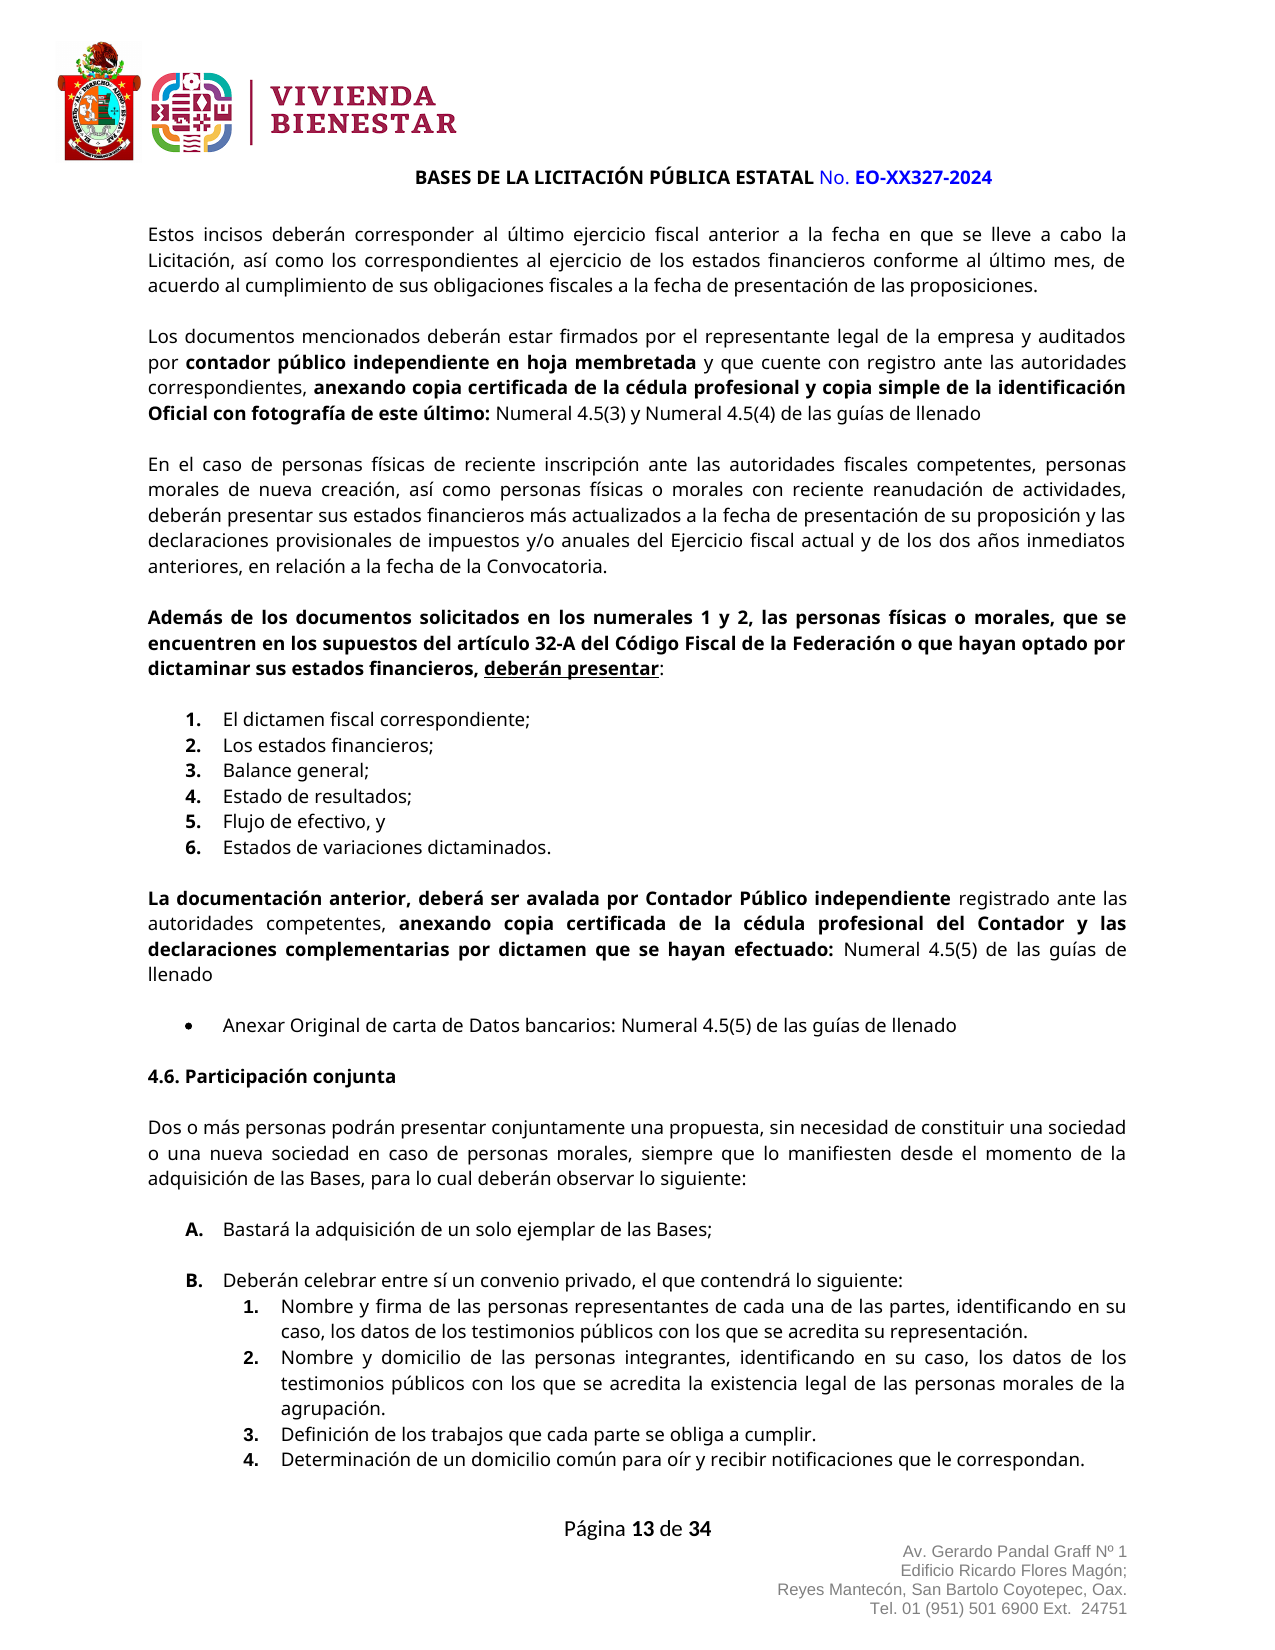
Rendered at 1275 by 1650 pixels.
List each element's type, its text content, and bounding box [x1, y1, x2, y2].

text En el caso de personas físicas de reciente inscripción ante las autoridades fiscales competentes, personas morales de nueva creación, así como personas físicas o morales con reciente reanudación de actividades, deberán presentar sus estados financieros más actualizados a la fecha de presentación de su proposición y las declaraciones provisionales de impuestos y/o anuales del Ejercicio fiscal actual y de los dos años inmediatos anteriores, en relación a la fecha de la Convocatoria. [148, 451, 1127, 579]
picture [55, 41, 143, 163]
list Estado de resultados; [185, 783, 1127, 808]
list Determinación de un domicilio común para oír y recibir notificaciones que le correspondan. [243, 1446, 1127, 1472]
text Los documentos mencionados deberán estar firmados por el representante legal de la empresa y auditados por contador público independiente en hoja membretada y que cuente con registro ante las autoridades correspondientes, anexando copia certificada de la cédula profesional y copia simple de la identificación Oficial con fotografía de este último: Numeral 4.5(3) y Numeral 4.5(4) de las guías de llenado [148, 323, 1127, 426]
text 4.6. Participación conjunta [148, 1064, 1127, 1089]
list Nombre y domicilio de las personas integrantes, identificando en su caso, los datos de los testimonios públicos con los que se acredita la existencia legal de las personas morales de la agrupación. [243, 1344, 1127, 1421]
text Además de los documentos solicitados en los numerales 1 y 2, las personas físicas o morales, que se encuentren en los supuestos del artículo 32-A del Código Fiscal de la Federación o que hayan optado por dictaminar sus estados financieros, deberán presentar: [148, 604, 1127, 681]
list El dictamen fiscal correspondiente; [185, 706, 1127, 732]
list Anexar Original de carta de Datos bancarios: Numeral 4.5(5) de las guías de llenado [185, 1013, 1127, 1038]
text La documentación anterior, deberá ser avalada por Contador Público independiente registrado ante las autoridades competentes, anexando copia certificada de la cédula profesional del Contador y las declaraciones complementarias por dictamen que se hayan efectuado: Numeral 4.5(5) de las guías de llenado [148, 885, 1127, 987]
text Dos o más personas podrán presentar conjuntamente una propuesta, sin necesidad de constituir una sociedad o una nueva sociedad en caso de personas morales, siempre que lo manifiesten desde el momento de la adquisición de las Bases, para lo cual deberán observar lo siguiente: [148, 1115, 1127, 1191]
list Definición de los trabajos que cada parte se obliga a cumplir. [243, 1421, 1127, 1446]
text Estos incisos deberán corresponder al último ejercicio fiscal anterior a la fecha en que se lleve a cabo la Licitación, así como los correspondientes al ejercicio de los estados financieros conforme al último mes, de acuerdo al cumplimiento de sus obligaciones fiscales a la fecha de presentación de las proposiciones. [148, 221, 1127, 298]
list Nombre y firma de las personas representantes de cada una de las partes, identificando en su caso, los datos de los testimonios públicos con los que se acredita su representación. [243, 1293, 1127, 1344]
list Bastará la adquisición de un solo ejemplar de las Bases; [185, 1217, 1127, 1242]
list Balance general; [185, 757, 1127, 783]
list Los estados financieros; [185, 732, 1127, 757]
list Flujo de efectivo, y [185, 808, 1127, 834]
list Estados de variaciones dictaminados. [185, 834, 1127, 859]
list Deberán celebrar entre sí un convenio privado, el que contendrá lo siguiente: [185, 1268, 1127, 1293]
picture [147, 64, 473, 161]
